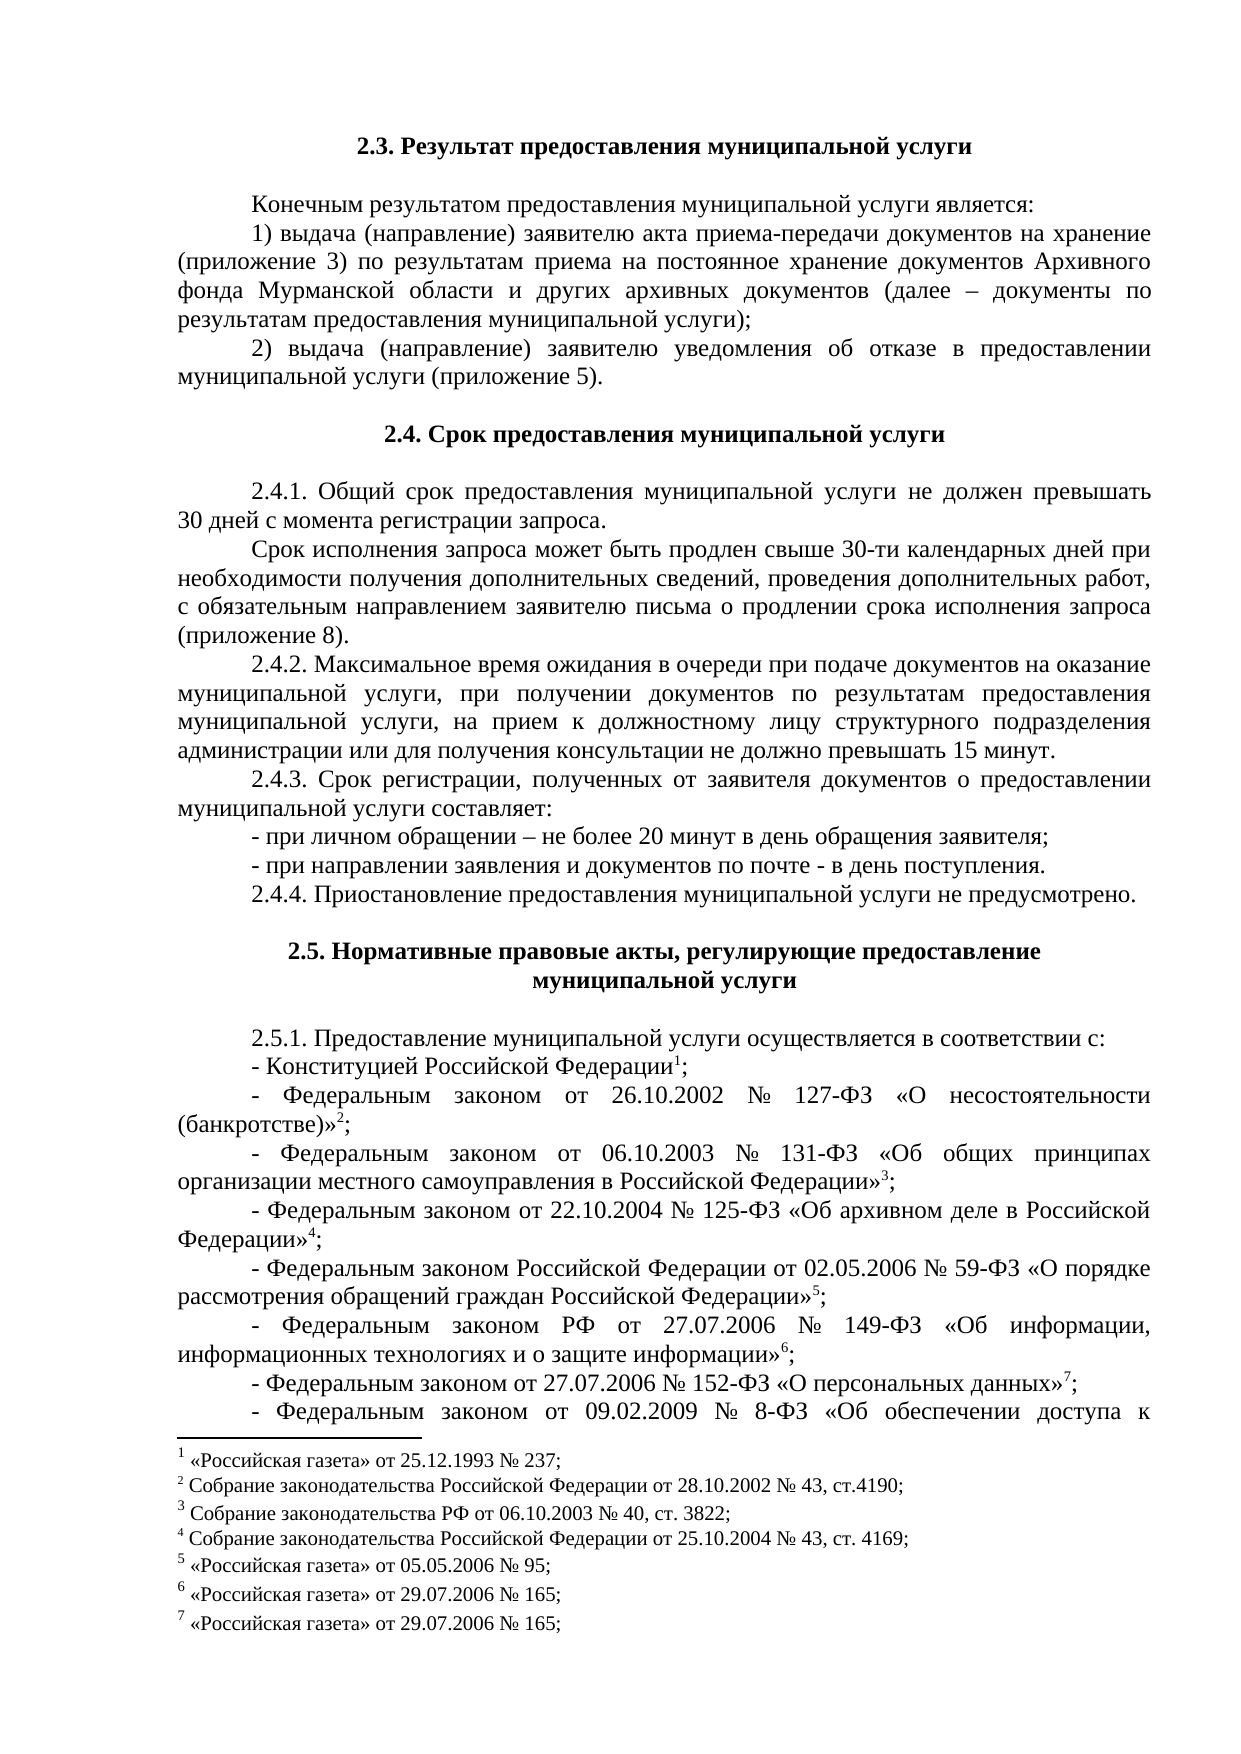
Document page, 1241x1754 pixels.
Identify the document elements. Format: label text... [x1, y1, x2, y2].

text 2.4. Срок предоставления муниципальной услуги [177, 419, 1152, 448]
text 2.4.4. Приостановление предоставления муниципальной услуги не предусмотрено. [177, 879, 1152, 908]
text Конечным результатом предоставления муниципальной услуги является: [177, 189, 1152, 218]
text Срок исполнения запроса может быть продлен свыше 30-ти календарных дней при необходимости получения дополнительных сведений, проведения дополнительных работ, с обязательным направлением заявителю письма о продлении срока исполнения запроса (приложение 8). [177, 534, 1152, 649]
text - Федеральным законом Российской Федерации от 02.05.2006 № 59-ФЗ «О порядке рассмотрения обращений граждан Российской Федерации»; [177, 1253, 1152, 1310]
text 2.5. Нормативные правовые акты, регулирующие предоставление [177, 936, 1152, 965]
text - Федеральным законом РФ от 27.07.2006 № 149-ФЗ «Об информации, информационных технологиях и о защите информации»; [177, 1310, 1152, 1368]
text 2.3. Результат предоставления муниципальной услуги [177, 131, 1152, 160]
text - при личном обращении – не более 20 минут в день обращения заявителя; [177, 821, 1152, 850]
text - при направлении заявления и документов по почте - в день поступления. [177, 850, 1152, 879]
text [177, 1396, 1152, 1425]
text - Федеральным законом от 06.10.2003 № 131-ФЗ «Об общих принципах организации местного самоуправления в Российской Федерации»; [177, 1138, 1152, 1195]
text 2.5.1. Предоставление муниципальной услуги осуществляется в соответствии с: [177, 1023, 1152, 1051]
text 2.4.2. Максимальное время ожидания в очереди при подаче документов на оказание муниципальной услуги, при получении документов по результатам предоставления муниципальной услуги, на прием к должностному лицу структурного подразделения администрации или для получения консультации не должно превышать 15 минут. [177, 649, 1152, 764]
text 1) выдача (направление) заявителю акта приема-передачи документов на хранение (приложение 3) по результатам приема на постоянное хранение документов Архивного фонда Мурманской области и других архивных документов (далее – документы по результатам предоставления муниципальной услуги); [177, 218, 1152, 333]
text - Конституцией Российской Федерации; [177, 1051, 1152, 1080]
text - Федеральным законом от 22.10.2004 № 125-ФЗ «Об архивном деле в Российской Федерации»; [177, 1195, 1152, 1253]
text 2.4.3. Срок регистрации, полученных от заявителя документов о предоставлении муниципальной услуги составляет: [177, 764, 1152, 821]
text - Федеральным законом от 26.10.2002 № 127-ФЗ «О несостоятельности (банкротстве)»; [177, 1080, 1152, 1138]
text муниципальной услуги [177, 965, 1152, 994]
text 2.4.1. Общий срок предоставления муниципальной услуги не должен превышать 30 дней с момента регистрации запроса. [177, 476, 1152, 534]
text - Федеральным законом от 27.07.2006 № 152-ФЗ «О персональных данных»; [177, 1368, 1152, 1396]
text 2) выдача (направление) заявителю уведомления об отказе в предоставлении муниципальной услуги (приложение 5). [177, 333, 1152, 390]
